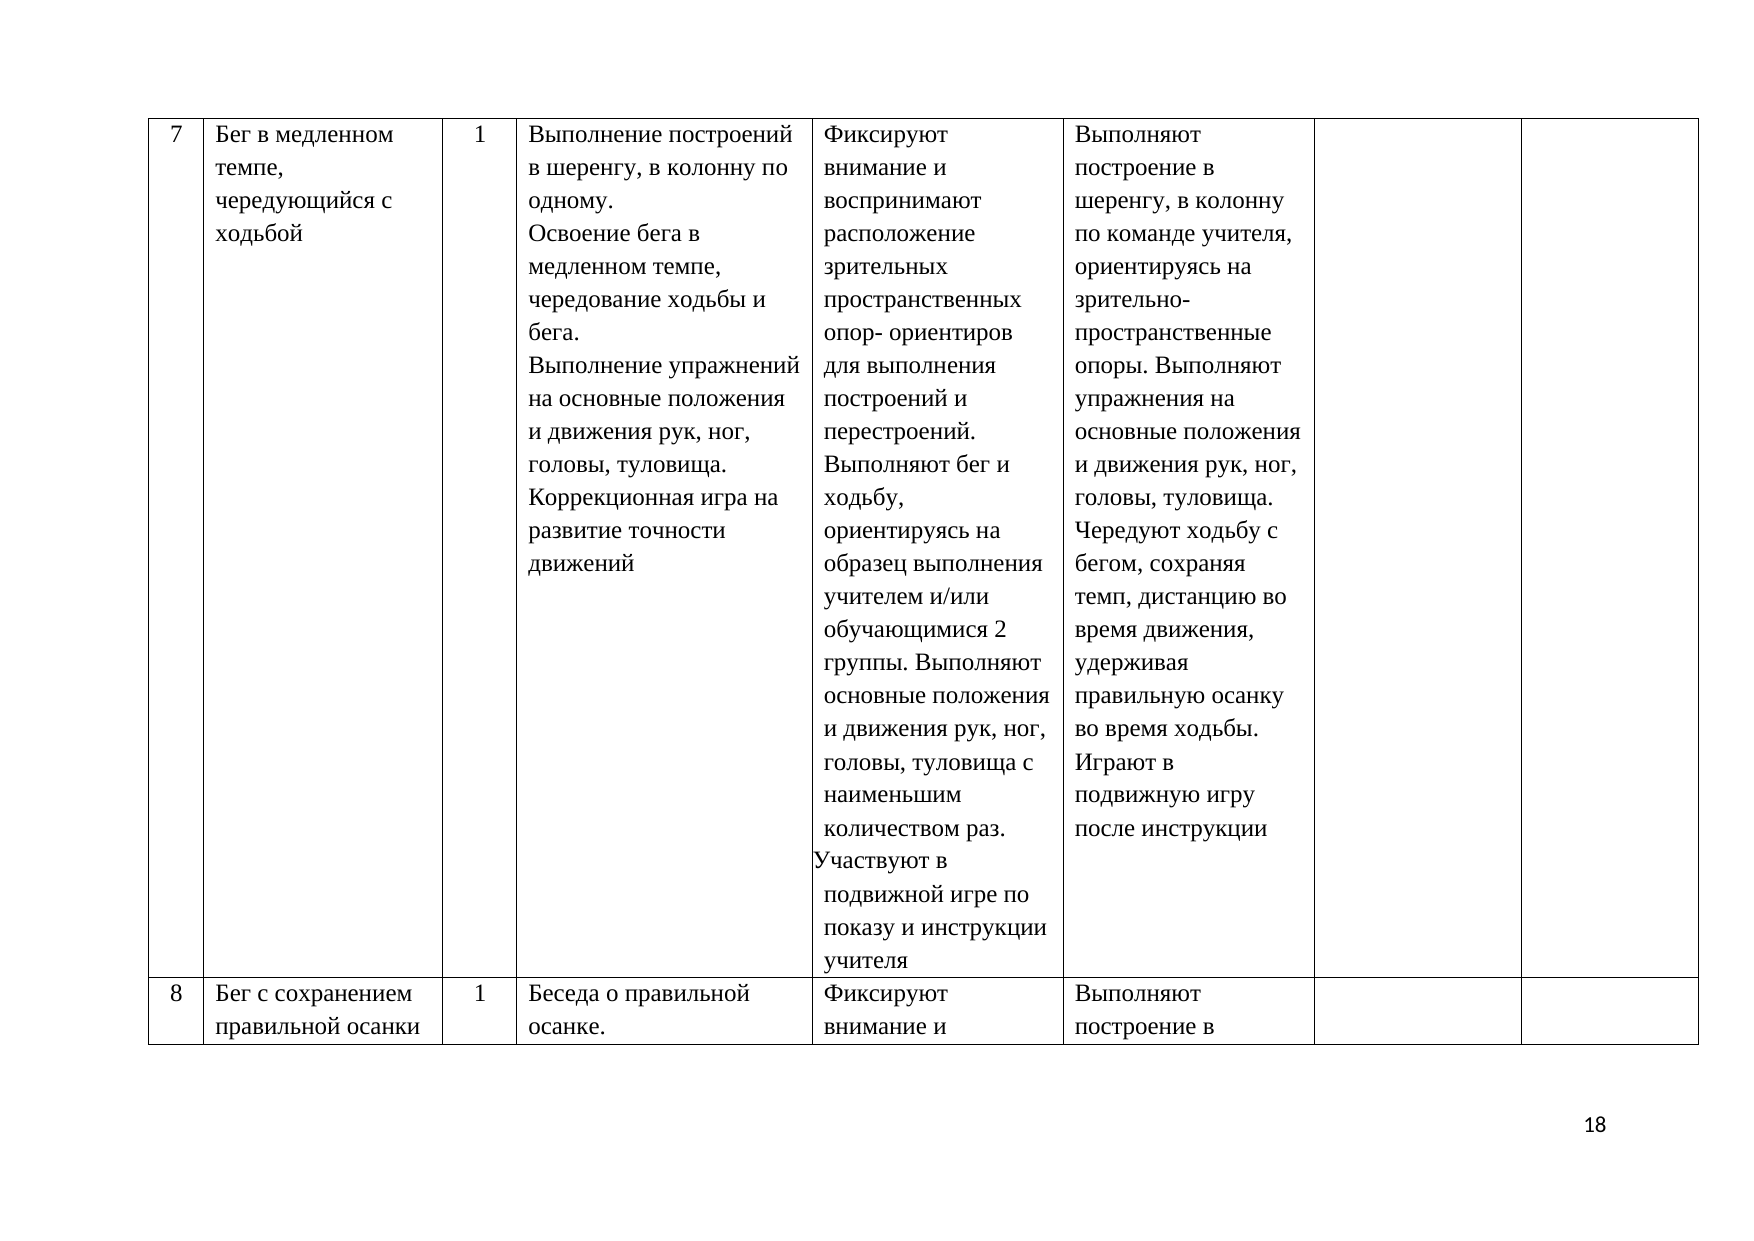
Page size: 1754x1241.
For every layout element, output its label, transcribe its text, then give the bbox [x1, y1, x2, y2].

table_header Бег в медленном темпе, чередующийся с ходьбой [204, 119, 442, 977]
table_header [1315, 119, 1521, 977]
table_cell [1522, 978, 1698, 1044]
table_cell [1064, 978, 1314, 1044]
table_header 1 [443, 119, 516, 977]
table_header [1522, 119, 1698, 977]
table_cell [813, 978, 1063, 1044]
table_header Выполняют построение в шеренгу, в колонну по команде учителя, ориентируясь на зрительно- пространственные опоры. Выполняют упражнения на основные положения и движения рук, ног, головы, туловища. Чередуют ходьбу с бегом, сохраняя темп, дистанцию во время движения, удерживая правильную осанку во время ходьбы. Играют в подвижную игру после инструкции [1064, 119, 1314, 977]
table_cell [517, 978, 812, 1044]
table_cell 8 [149, 978, 203, 1044]
table_header Выполнение построений в шеренгу, в колонну по одному. Освоение бега в медленном темпе, чередование ходьбы и бега. Выполнение упражнений на основные положения и движения рук, ног, головы, туловища. Коррекционная игра на развитие точности движений [517, 119, 812, 977]
table_cell [1315, 978, 1521, 1044]
table_header 7 [149, 119, 203, 977]
table_cell 1 [443, 978, 516, 1044]
table_header Фиксируют внимание и воспринимают расположение зрительных пространственных опор- ориентиров для выполнения построений и перестроений. Выполняют бег и ходьбу, ориентируясь на образец выполнения учителем и/или обучающимися 2 группы. Выполняют основные положения и движения рук, ног, головы, туловища с наименьшим количеством раз. Участвуют в подвижной игре по показу и инструкции учителя [813, 119, 1063, 977]
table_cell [204, 978, 442, 1044]
